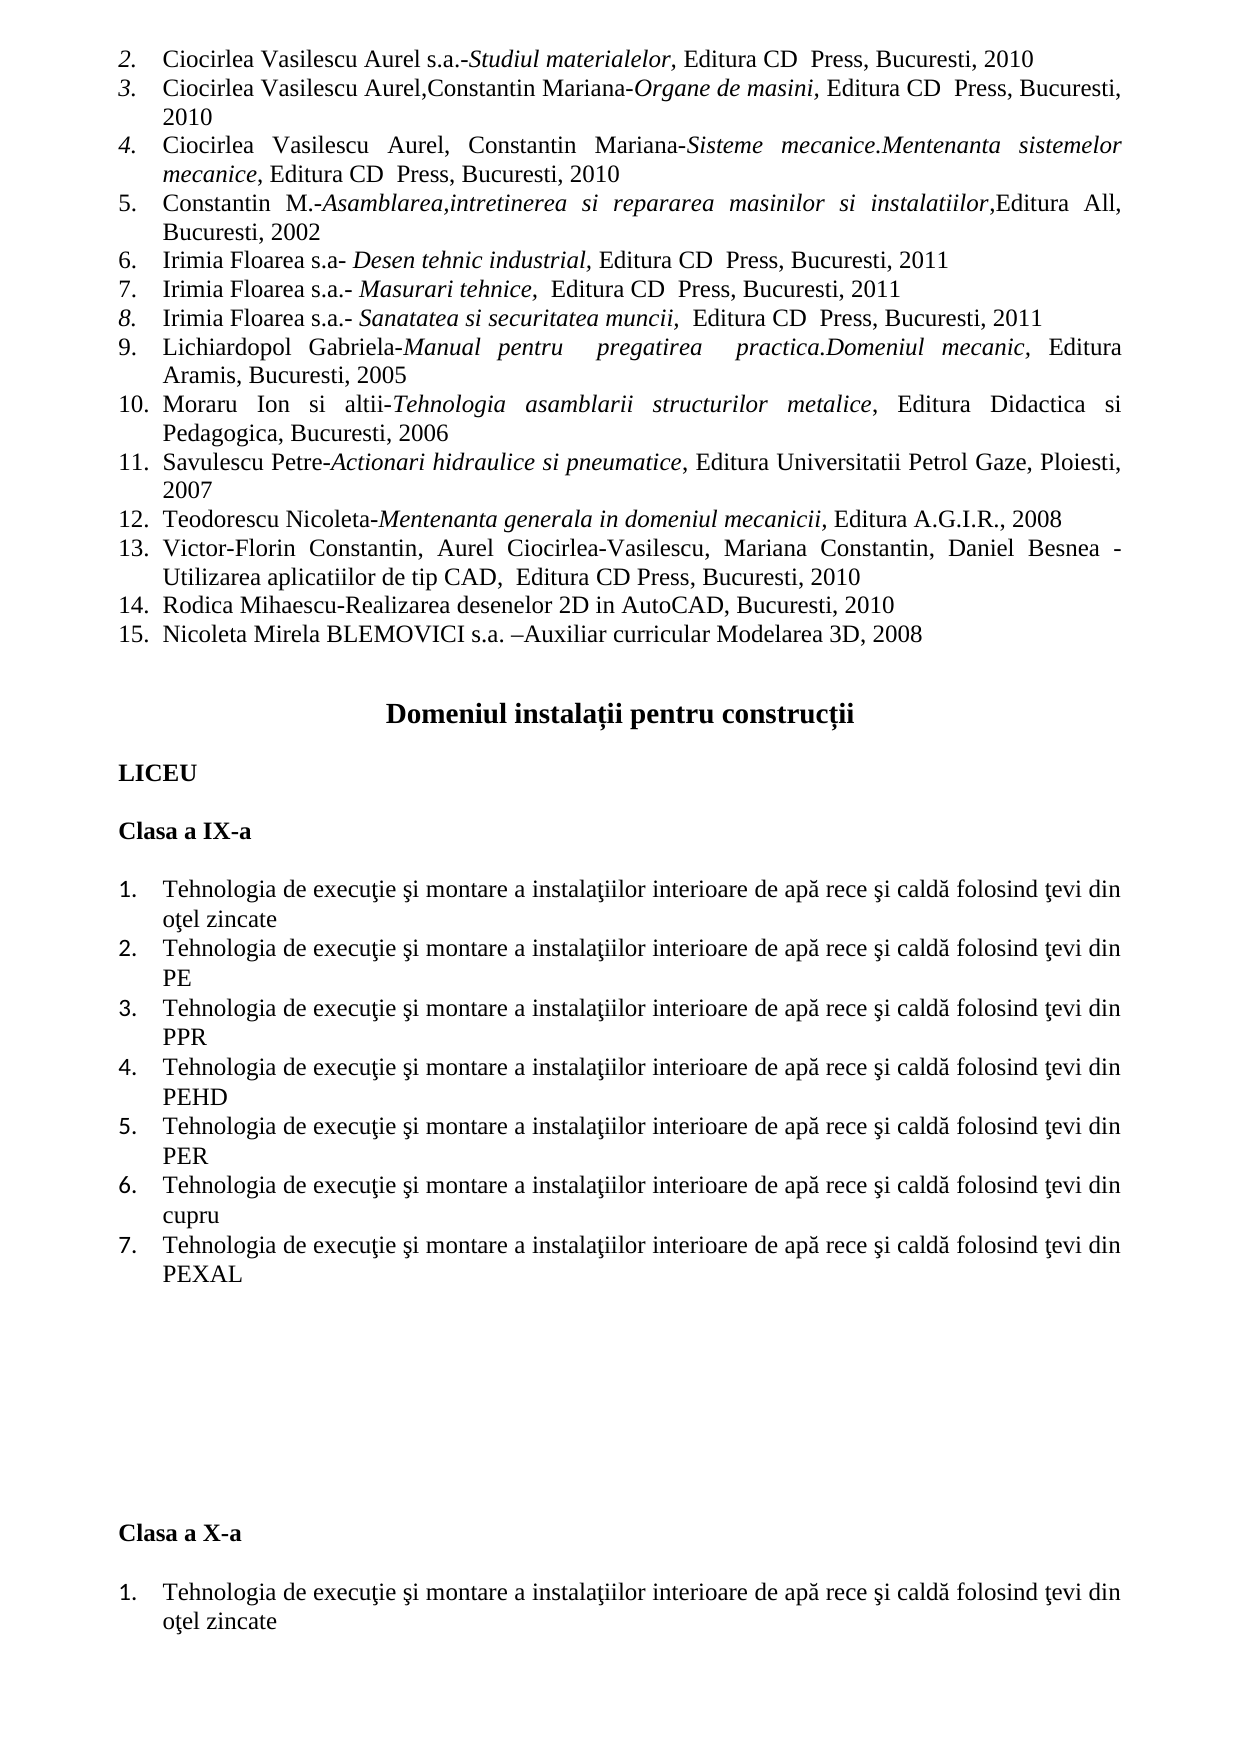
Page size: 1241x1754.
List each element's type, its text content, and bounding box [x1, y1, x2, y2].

list Moraru Ion si altii-Tehnologia asamblarii structurilor metalice, Editura Didactica si Pedagogica, Bucuresti, 2006 [118, 389, 1122, 447]
list Tehnologia de execuţie şi montare a instalaţiilor interioare de apă rece şi caldă folosind ţevi din oţel zincate [118, 1576, 1122, 1635]
text LICEU [118, 758, 1122, 787]
list Rodica Mihaescu-Realizarea desenelor 2D in AutoCAD, Bucuresti, 2010 [118, 591, 1122, 619]
text Clasa a X-a [118, 1518, 1122, 1547]
list Ciocirlea Vasilescu Aurel s.a.-Studiul materialelor, Editura CD Press, Bucuresti, 2010 [118, 44, 1122, 73]
list Victor-Florin Constantin, Aurel Ciocirlea-Vasilescu, Mariana Constantin, Daniel Besnea - Utilizarea aplicatiilor de tip CAD, Editura CD Press, Bucuresti, 2010 [118, 533, 1122, 591]
list Tehnologia de execuţie şi montare a instalaţiilor interioare de apă rece şi caldă folosind ţevi din cupru [118, 1170, 1122, 1229]
list Lichiardopol Gabriela-Manual pentru pregatirea practica.Domeniul mecanic, Editura Aramis, Bucuresti, 2005 [118, 332, 1122, 389]
list Ciocirlea Vasilescu Aurel, Constantin Mariana-Sisteme mecanice.Mentenanta sistemelor mecanice, Editura CD Press, Bucuresti, 2010 [118, 131, 1122, 188]
list Irimia Floarea s.a.- Sanatatea si securitatea muncii, Editura CD Press, Bucuresti, 2011 [118, 303, 1122, 332]
list Tehnologia de execuţie şi montare a instalaţiilor interioare de apă rece şi caldă folosind ţevi din PPR [118, 992, 1122, 1051]
list Tehnologia de execuţie şi montare a instalaţiilor interioare de apă rece şi caldă folosind ţevi din PE [118, 933, 1122, 992]
list Nicoleta Mirela BLEMOVICI s.a. –Auxiliar curricular Modelarea 3D, 2008 [118, 619, 1122, 648]
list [118, 1229, 1122, 1288]
list Tehnologia de execuţie şi montare a instalaţiilor interioare de apă rece şi caldă folosind ţevi din oţel zincate [118, 873, 1122, 933]
text Clasa a IX-a [118, 816, 1122, 844]
text Domeniul instalații pentru construcții [118, 696, 1122, 729]
list Constantin M.-Asamblarea,intretinerea si repararea masinilor si instalatiilor,Editura All, Bucuresti, 2002 [118, 188, 1122, 246]
list Teodorescu Nicoleta-Mentenanta generala in domeniul mecanicii, Editura A.G.I.R., 2008 [118, 504, 1122, 533]
list Tehnologia de execuţie şi montare a instalaţiilor interioare de apă rece şi caldă folosind ţevi din PEHD [118, 1051, 1122, 1110]
list Savulescu Petre-Actionari hidraulice si pneumatice, Editura Universitatii Petrol Gaze, Ploiesti, 2007 [118, 447, 1122, 504]
list Ciocirlea Vasilescu Aurel,Constantin Mariana-Organe de masini, Editura CD Press, Bucuresti, 2010 [118, 73, 1122, 131]
list Tehnologia de execuţie şi montare a instalaţiilor interioare de apă rece şi caldă folosind ţevi din PER [118, 1110, 1122, 1170]
list Irimia Floarea s.a.- Masurari tehnice, Editura CD Press, Bucuresti, 2011 [118, 274, 1122, 303]
list Irimia Floarea s.a- Desen tehnic industrial, Editura CD Press, Bucuresti, 2011 [118, 246, 1122, 274]
